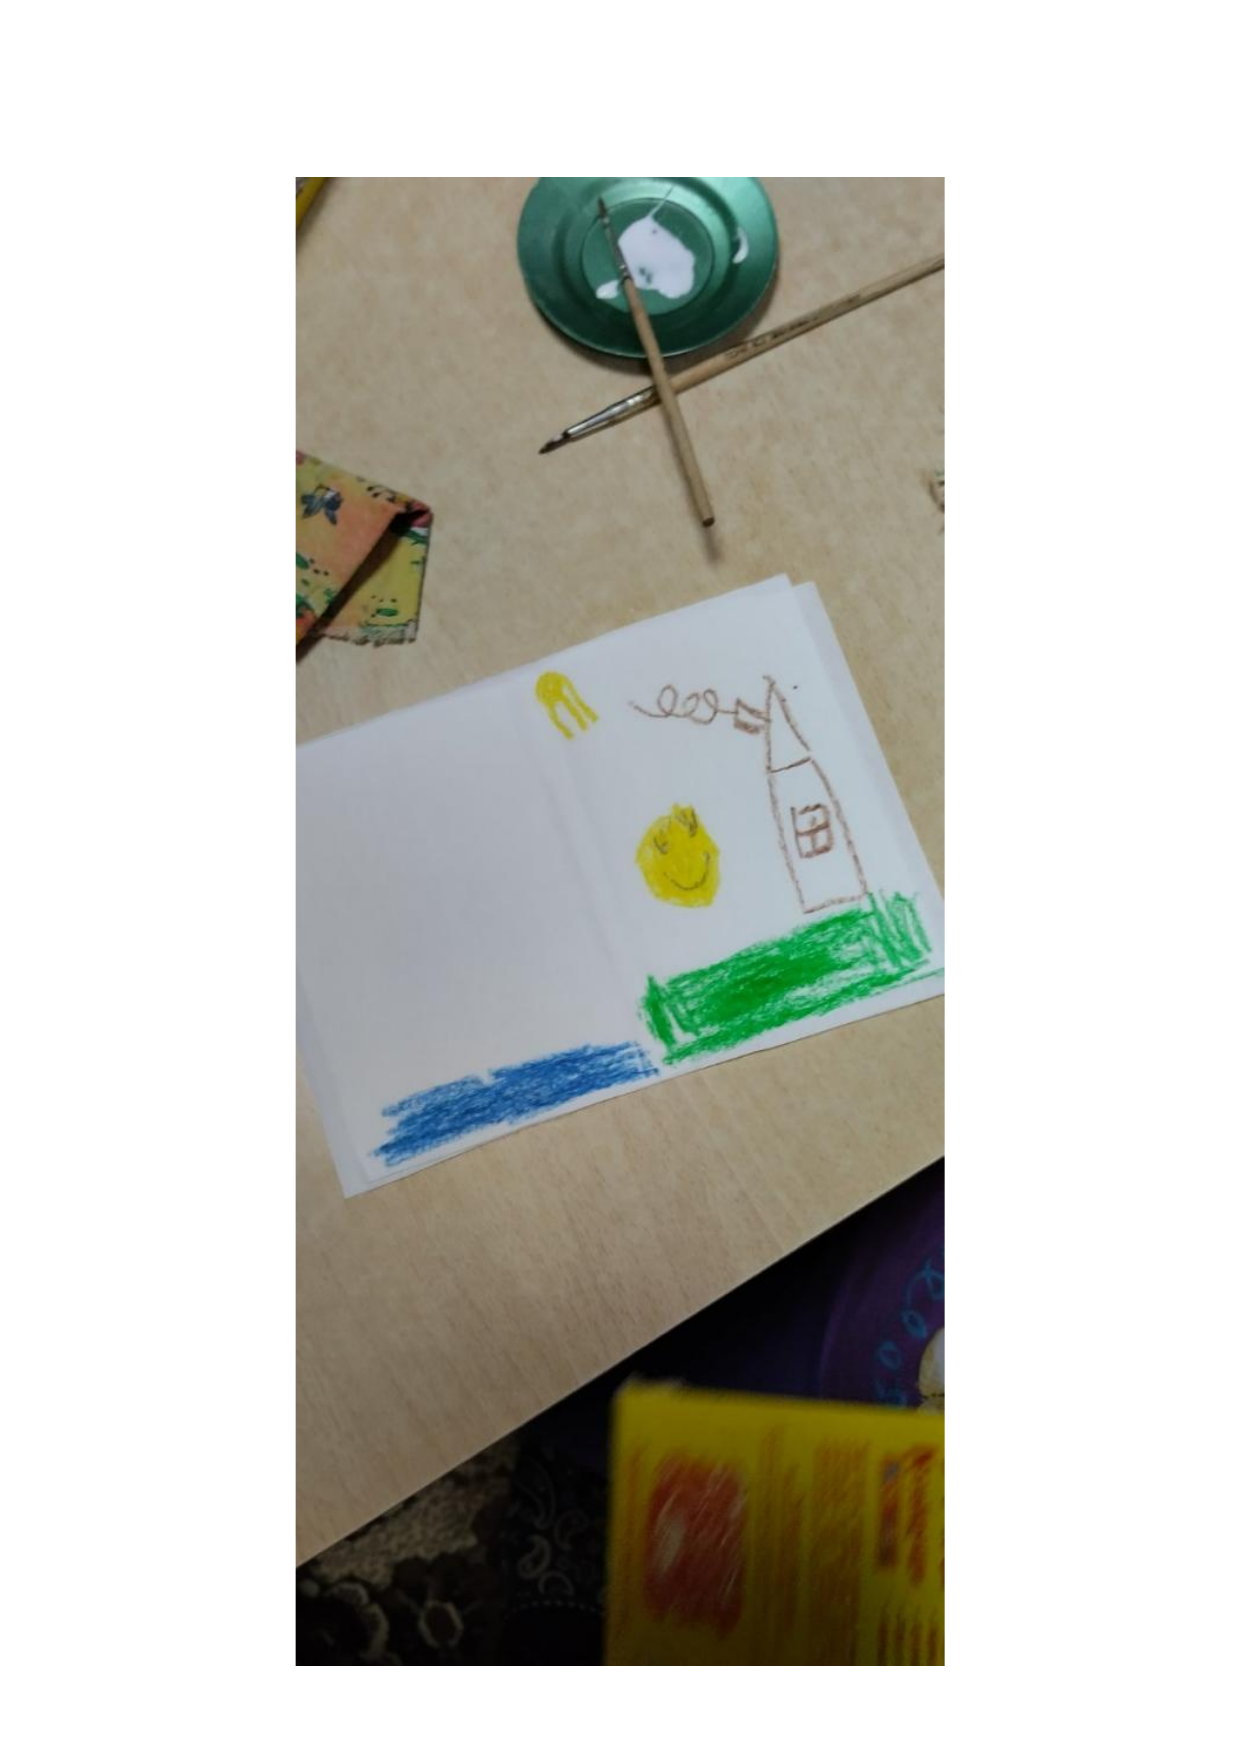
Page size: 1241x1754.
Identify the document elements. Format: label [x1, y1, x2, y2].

picture [295, 177, 945, 1666]
